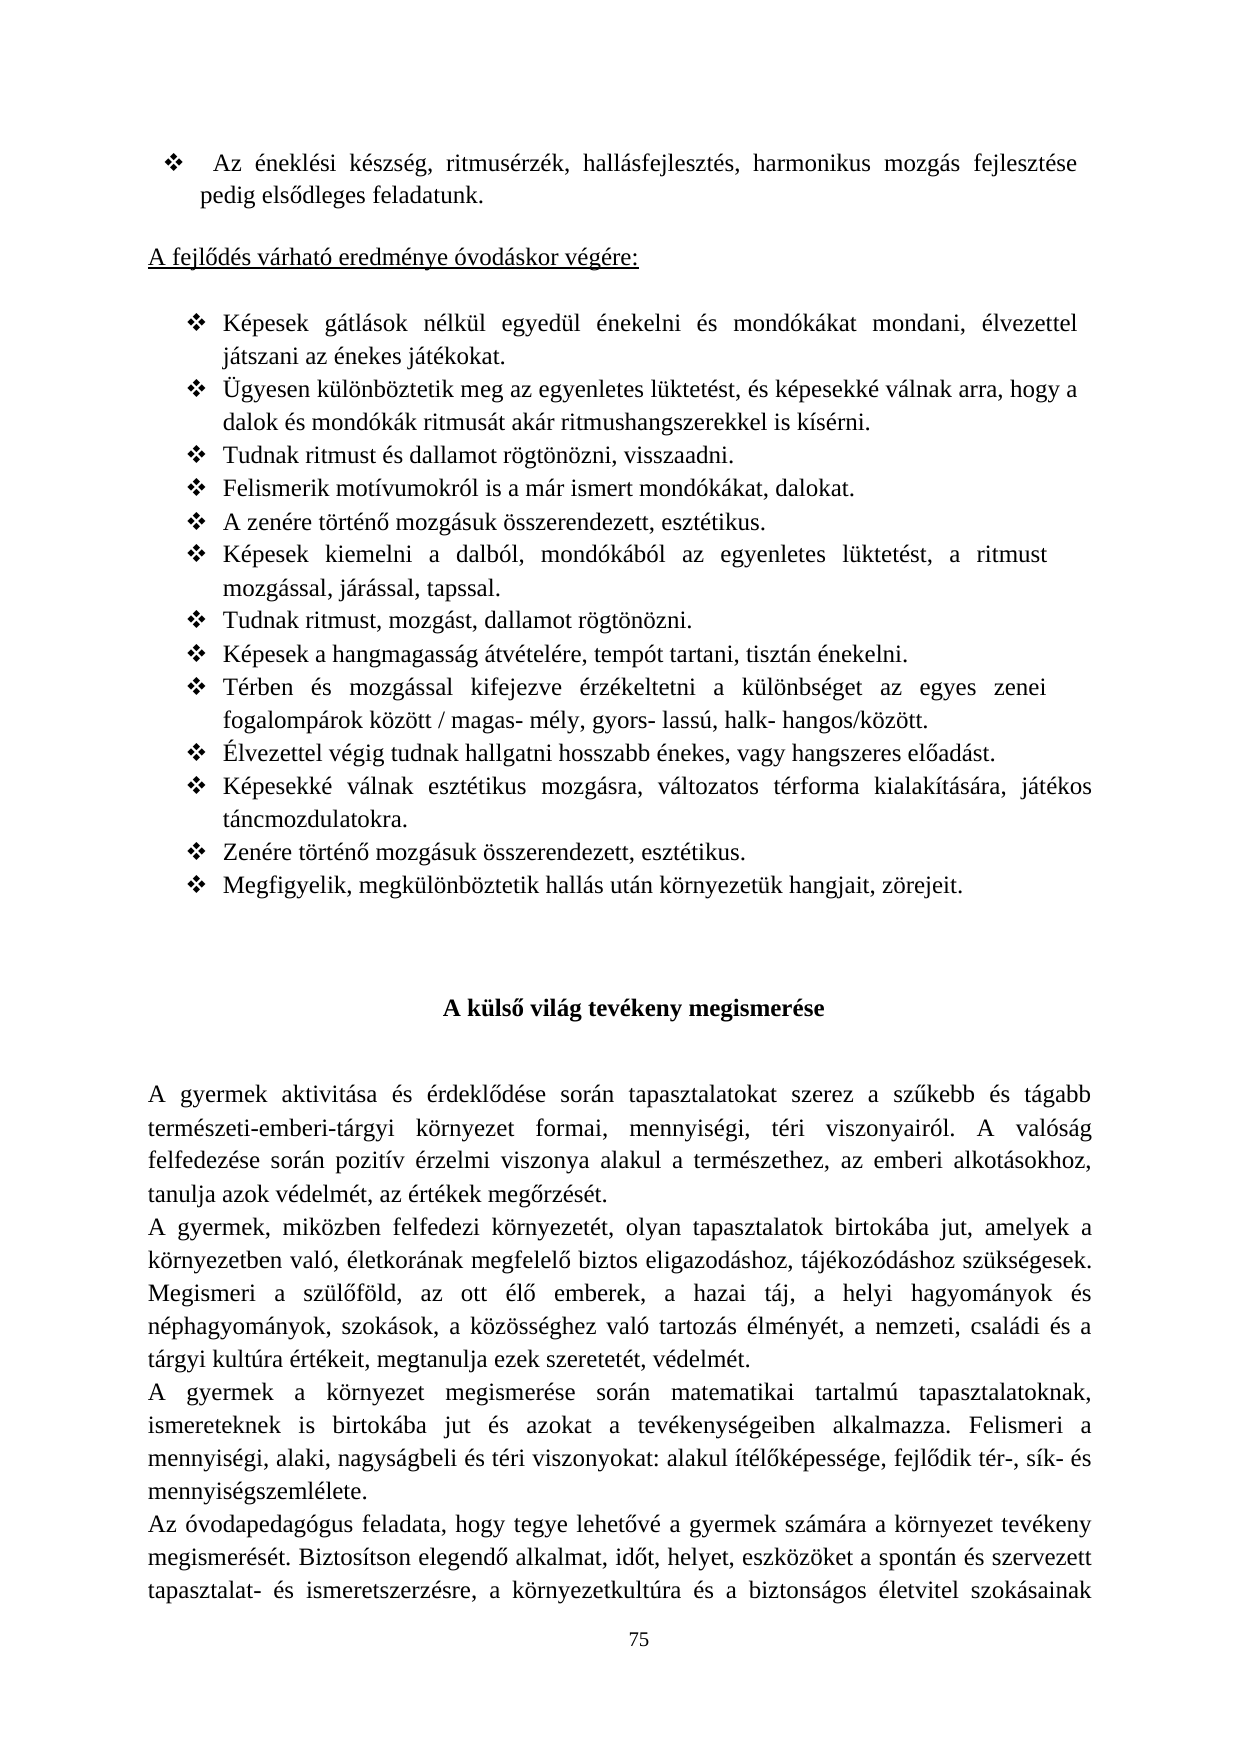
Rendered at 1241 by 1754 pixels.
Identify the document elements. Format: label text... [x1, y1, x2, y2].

text A gyermek a környezet megismerése során matematikai tartalmú tapasztalatoknak, ismereteknek is birtokába jut és azokat a tevékenységeiben alkalmazza. Felismeri a mennyiségi, alaki, nagyságbeli és téri viszonyokat: alakul ítélőképessége, fejlődik tér-, sík- és mennyiségszemlélete. [148, 1377, 1093, 1504]
list Az éneklési készség, ritmusérzék, hallásfejlesztés, harmonikus mozgás fejlesztése pedig elsődleges feladatunk. [162, 148, 1078, 209]
text A gyermek aktivitása és érdeklődése során tapasztalatokat szerez a szűkebb és tágabb természeti-emberi-tárgyi környezet formai, mennyiségi, téri viszonyairól. A valóság felfedezése során pozitív érzelmi viszonya alakul a természethez, az emberi alkotásokhoz, tanulja azok védelmét, az értékek megőrzését. [148, 1079, 1093, 1207]
text A gyermek, miközben felfedezi környezetét, olyan tapasztalatok birtokába jut, amelyek a környezetben való, életkorának megfelelő biztos eligazodáshoz, tájékozódáshoz szükségesek. Megismeri a szülőföld, az ott élő emberek, a hazai táj, a helyi hagyományok és néphagyományok, szokások, a közösséghez való tartozás élményét, a nemzeti, családi és a tárgyi kultúra értékeit, megtanulja ezek szeretetét, védelmét. [148, 1212, 1093, 1372]
list A zenére történő mozgásuk összerendezett, esztétikus. [185, 507, 1093, 535]
list Élvezettel végig tudnak hallgatni hosszabb énekes, vagy hangszeres előadást. [185, 738, 1093, 766]
list Zenére történő mozgásuk összerendezett, esztétikus. [185, 837, 1093, 866]
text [148, 1509, 1093, 1604]
list Térben és mozgással kifejezve érzékeltetni a különbséget az egyes zenei fogalompárok között / magas- mély, gyors- lassú, halk- hangos/között. [185, 672, 1047, 733]
list Megfigyelik, megkülönböztetik hallás után környezetük hangjait, zörejeit. [185, 870, 1093, 898]
list Képesek gátlások nélkül egyedül énekelni és mondókákat mondani, élvezettel játszani az énekes játékokat. [185, 308, 1078, 370]
list Képesek kiemelni a dalból, mondókából az egyenletes lüktetést, a ritmust mozgással, járással, tapssal. [185, 539, 1048, 601]
list Képesek a hangmagasság átvételére, tempót tartani, tisztán énekelni. [185, 639, 1093, 667]
subtitle A külső világ tevékeny megismerése [443, 993, 1093, 1022]
list Tudnak ritmust, mozgást, dallamot rögtönözni. [185, 606, 1093, 634]
text A fejlődés várható eredménye óvodáskor végére: [148, 242, 1048, 271]
list Képesekké válnak esztétikus mozgásra, változatos térforma kialakítására, játékos táncmozdulatokra. [185, 771, 1093, 832]
list Ügyesen különböztetik meg az egyenletes lüktetést, és képesekké válnak arra, hogy a dalok és mondókák ritmusát akár ritmushangszerekkel is kísérni. [185, 374, 1078, 436]
list Felismerik motívumokról is a már ismert mondókákat, dalokat. [185, 473, 1078, 502]
list Tudnak ritmust és dallamot rögtönözni, visszaadni. [185, 441, 1078, 469]
